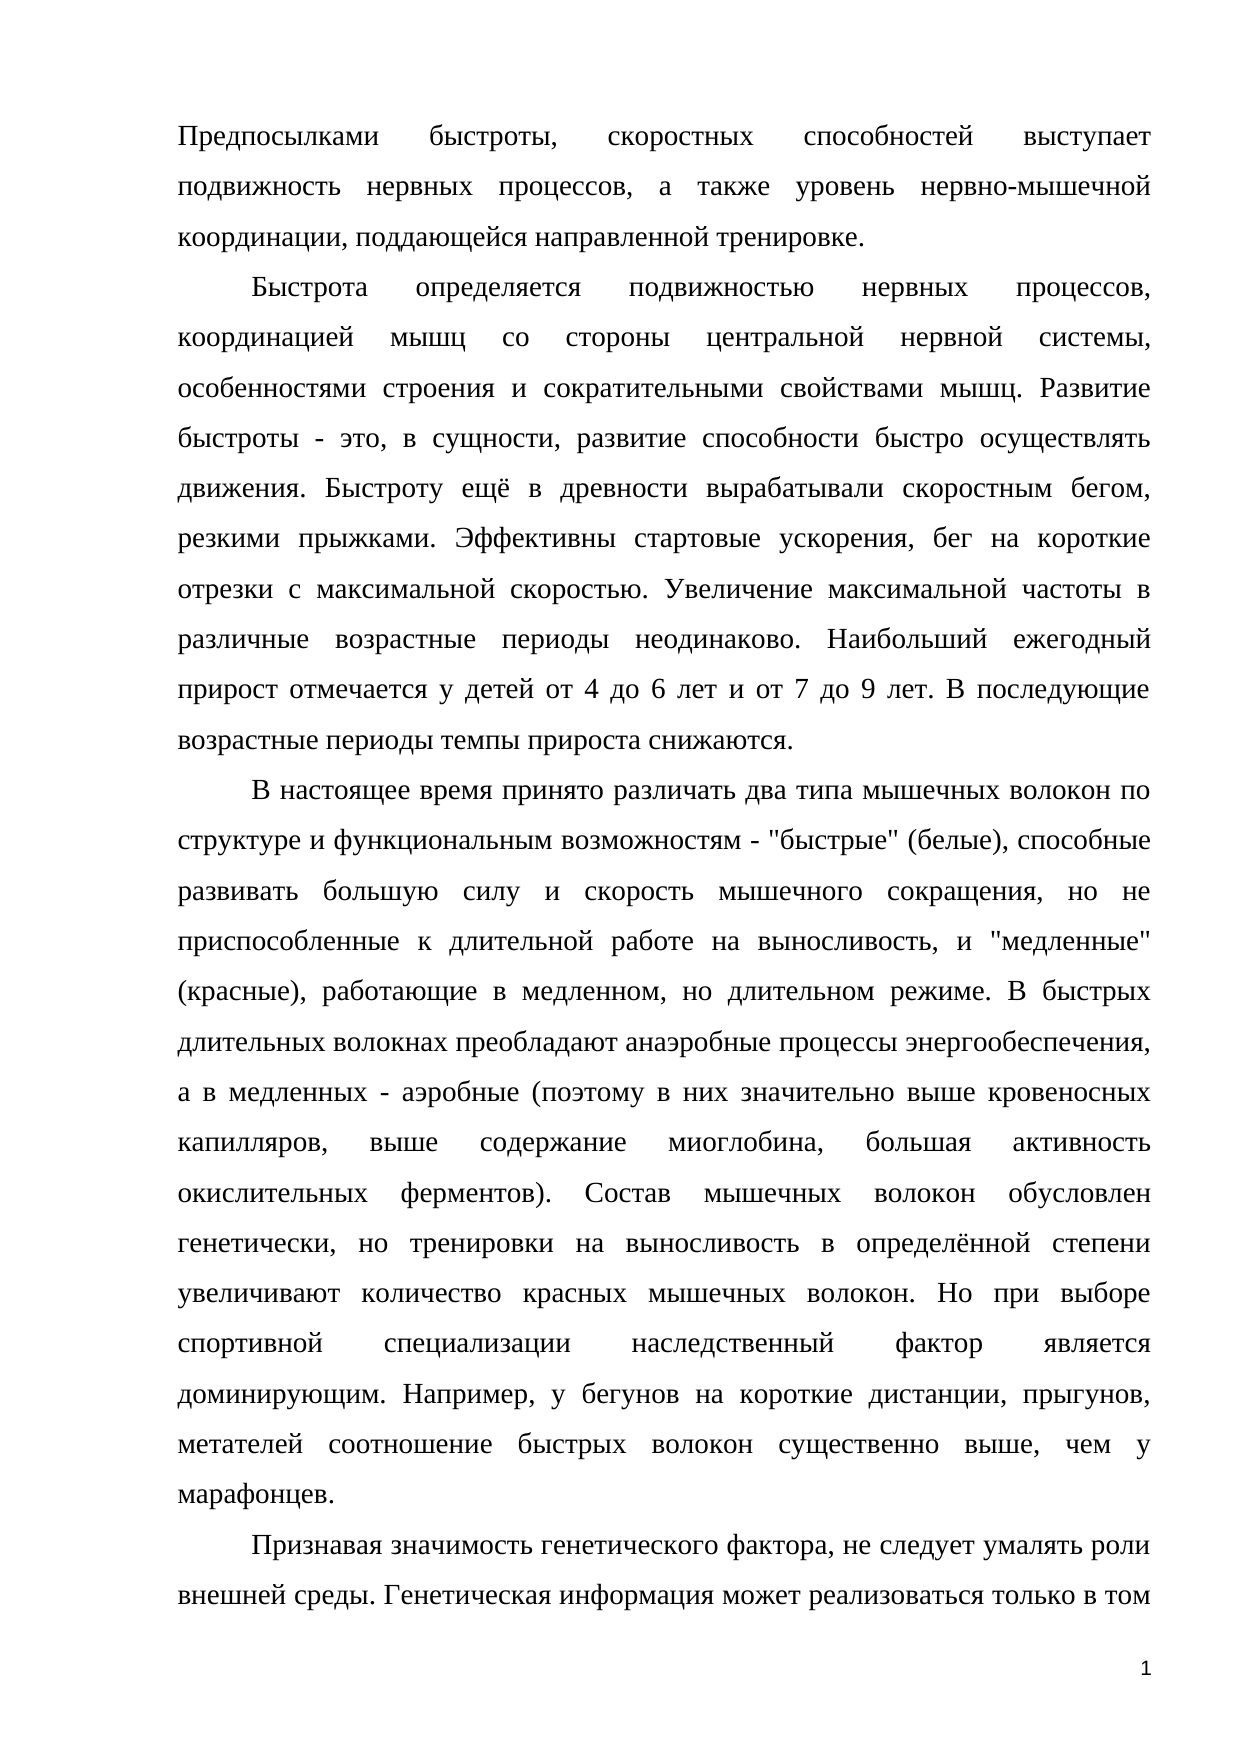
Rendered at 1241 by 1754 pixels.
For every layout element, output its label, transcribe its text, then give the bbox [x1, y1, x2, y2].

text В настоящее время принято различать два типа мышечных волокон по структуре и функциональным возможностям - "быстрые" (белые), способные развивать большую силу и скорость мышечного сокращения, но не приспособленные к длительной работе на выносливость, и "медленные" (красные), работающие в медленном, но длительном режиме. В быстрых длительных волокнах преобладают анаэробные процессы энергообеспечения, а в медленных - аэробные (поэтому в них значительно выше кровеносных капилляров, выше содержание миоглобина, большая активность окислительных ферментов). Состав мышечных волокон обусловлен генетически, но тренировки на выносливость в определённой степени увеличивают количество красных мышечных волокон. Но при выборе спортивной специализации наследственный фактор является доминирующим. Например, у бегунов на короткие дистанции, прыгунов, метателей соотношение быстрых волокон существенно выше, чем у марафонцев. [177, 772, 1152, 1510]
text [177, 118, 1152, 252]
text Быстрота определяется подвижностью нервных процессов, координацией мышц со стороны центральной нервной системы, особенностями строения и сократительными свойствами мышц. Развитие быстроты - это, в сущности, развитие способности быстро осуществлять движения. Быстроту ещё в древности вырабатывали скоростным бегом, резкими прыжками. Эффективны стартовые ускорения, бег на короткие отрезки с максимальной скоростью. Увеличение максимальной частоты в различные возрастные периоды неодинаково. Наибольший ежегодный прирост отмечается у детей от 4 до 6 лет и от 7 до 9 лет. В последующие возрастные периоды темпы прироста снижаются. [177, 269, 1152, 755]
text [177, 1527, 1152, 1611]
